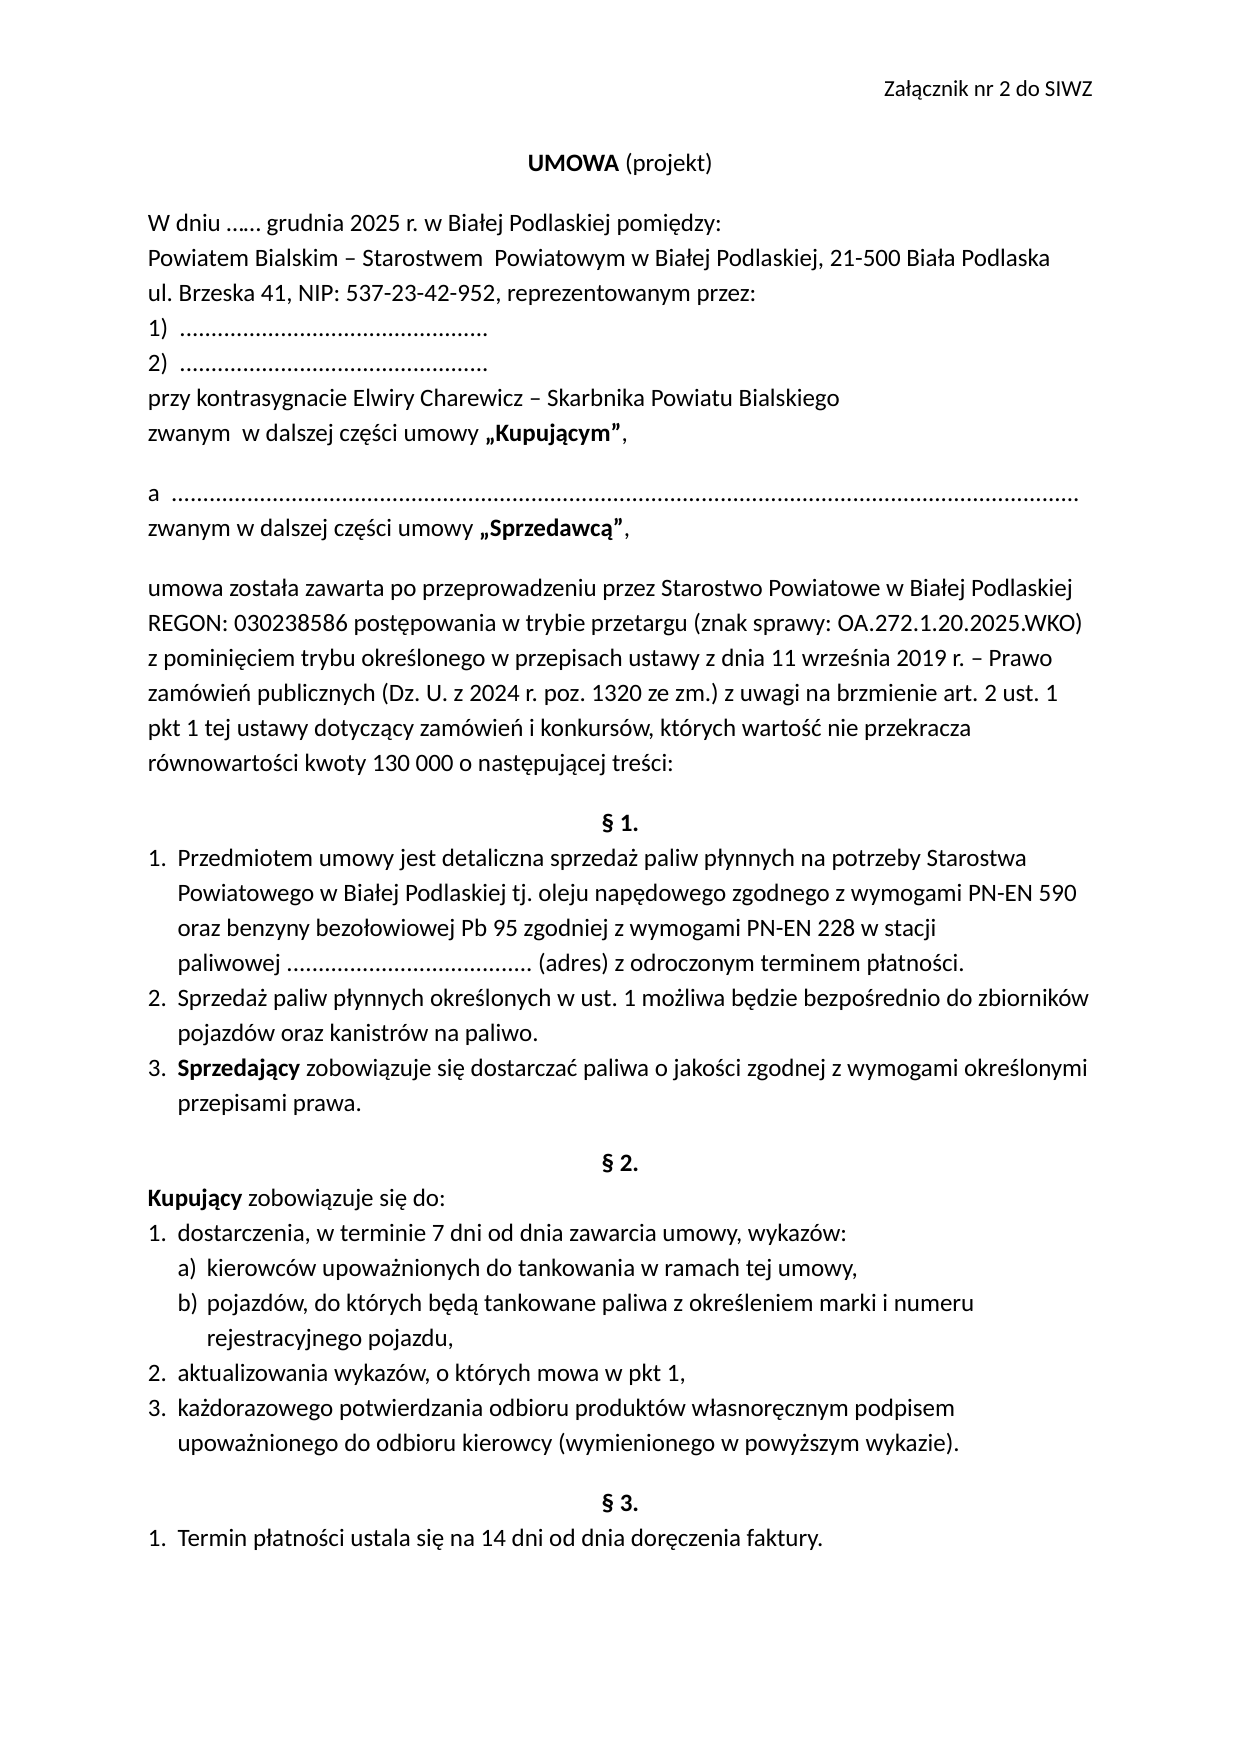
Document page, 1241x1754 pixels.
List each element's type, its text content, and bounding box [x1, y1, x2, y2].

list Przedmiotem umowy jest detaliczna sprzedaż paliw płynnych na potrzeby Starostwa Powiatowego w Białej Podlaskiej tj. oleju napędowego zgodnego z wymogami PN-EN 590 oraz benzyny bezołowiowej Pb 95 zgodniej z wymogami PN-EN 228 w stacji paliwowej ....................................... (adres) z odroczonym terminem płatności. [148, 843, 1093, 978]
text przy kontrasygnacie Elwiry Charewicz – Skarbnika Powiatu Bialskiego [148, 383, 1093, 413]
text § 2. [148, 1148, 1093, 1178]
text Powiatem Bialskim – Starostwem Powiatowym w Białej Podlaskiej, 21-500 Biała Podlaska ul. Brzeska 41, NIP: 537-23-42-952, reprezentowanym przez: [148, 243, 1093, 308]
text 1) ................................................. [148, 313, 1093, 343]
list aktualizowania wykazów, o których mowa w pkt 1, [148, 1358, 1093, 1388]
text § 1. [148, 808, 1093, 838]
text UMOWA (projekt) [148, 148, 1093, 178]
list Sprzedaż paliw płynnych określonych w ust. 1 możliwa będzie bezpośrednio do zbiorników pojazdów oraz kanistrów na paliwo. [148, 983, 1093, 1048]
text W dniu …… grudnia 2025 r. w Białej Podlaskiej pomiędzy: [148, 208, 1093, 238]
list dostarczenia, w terminie 7 dni od dnia zawarcia umowy, wykazów: [148, 1218, 1093, 1248]
list pojazdów, do których będą tankowane paliwa z określeniem marki i numeru rejestracyjnego pojazdu, [177, 1288, 1093, 1353]
text zwanym w dalszej części umowy „Sprzedawcą”, [148, 513, 1093, 543]
text 2) ................................................. [148, 348, 1093, 378]
text umowa została zawarta po przeprowadzeniu przez Starostwo Powiatowe w Białej Podlaskiej REGON: 030238586 postępowania w trybie przetargu (znak sprawy: OA.272.1.20.2025.WKO) z pominięciem trybu określonego w przepisach ustawy z dnia 11 września 2019 r. – Prawo zamówień publicznych (Dz. U. z 2024 r. poz. 1320 ze zm.) z uwagi na brzmienie art. 2 ust. 1 pkt 1 tej ustawy dotyczący zamówień i konkursów, których wartość nie przekracza równowartości kwoty 130 000 o następującej treści: [148, 573, 1093, 778]
text a ................................................................................................................................................ [148, 478, 1093, 508]
list kierowców upoważnionych do tankowania w ramach tej umowy, [177, 1253, 1093, 1283]
text § 3. [148, 1488, 1093, 1518]
list każdorazowego potwierdzania odbioru produktów własnoręcznym podpisem upoważnionego do odbioru kierowcy (wymienionego w powyższym wykazie). [148, 1393, 1093, 1458]
list Termin płatności ustala się na 14 dni od dnia doręczenia faktury. [148, 1523, 1093, 1553]
list Sprzedający zobowiązuje się dostarczać paliwa o jakości zgodnej z wymogami określonymi przepisami prawa. [148, 1053, 1093, 1118]
text zwanym w dalszej części umowy „Kupującym”, [148, 418, 1093, 448]
text Kupujący zobowiązuje się do: [148, 1183, 1093, 1213]
